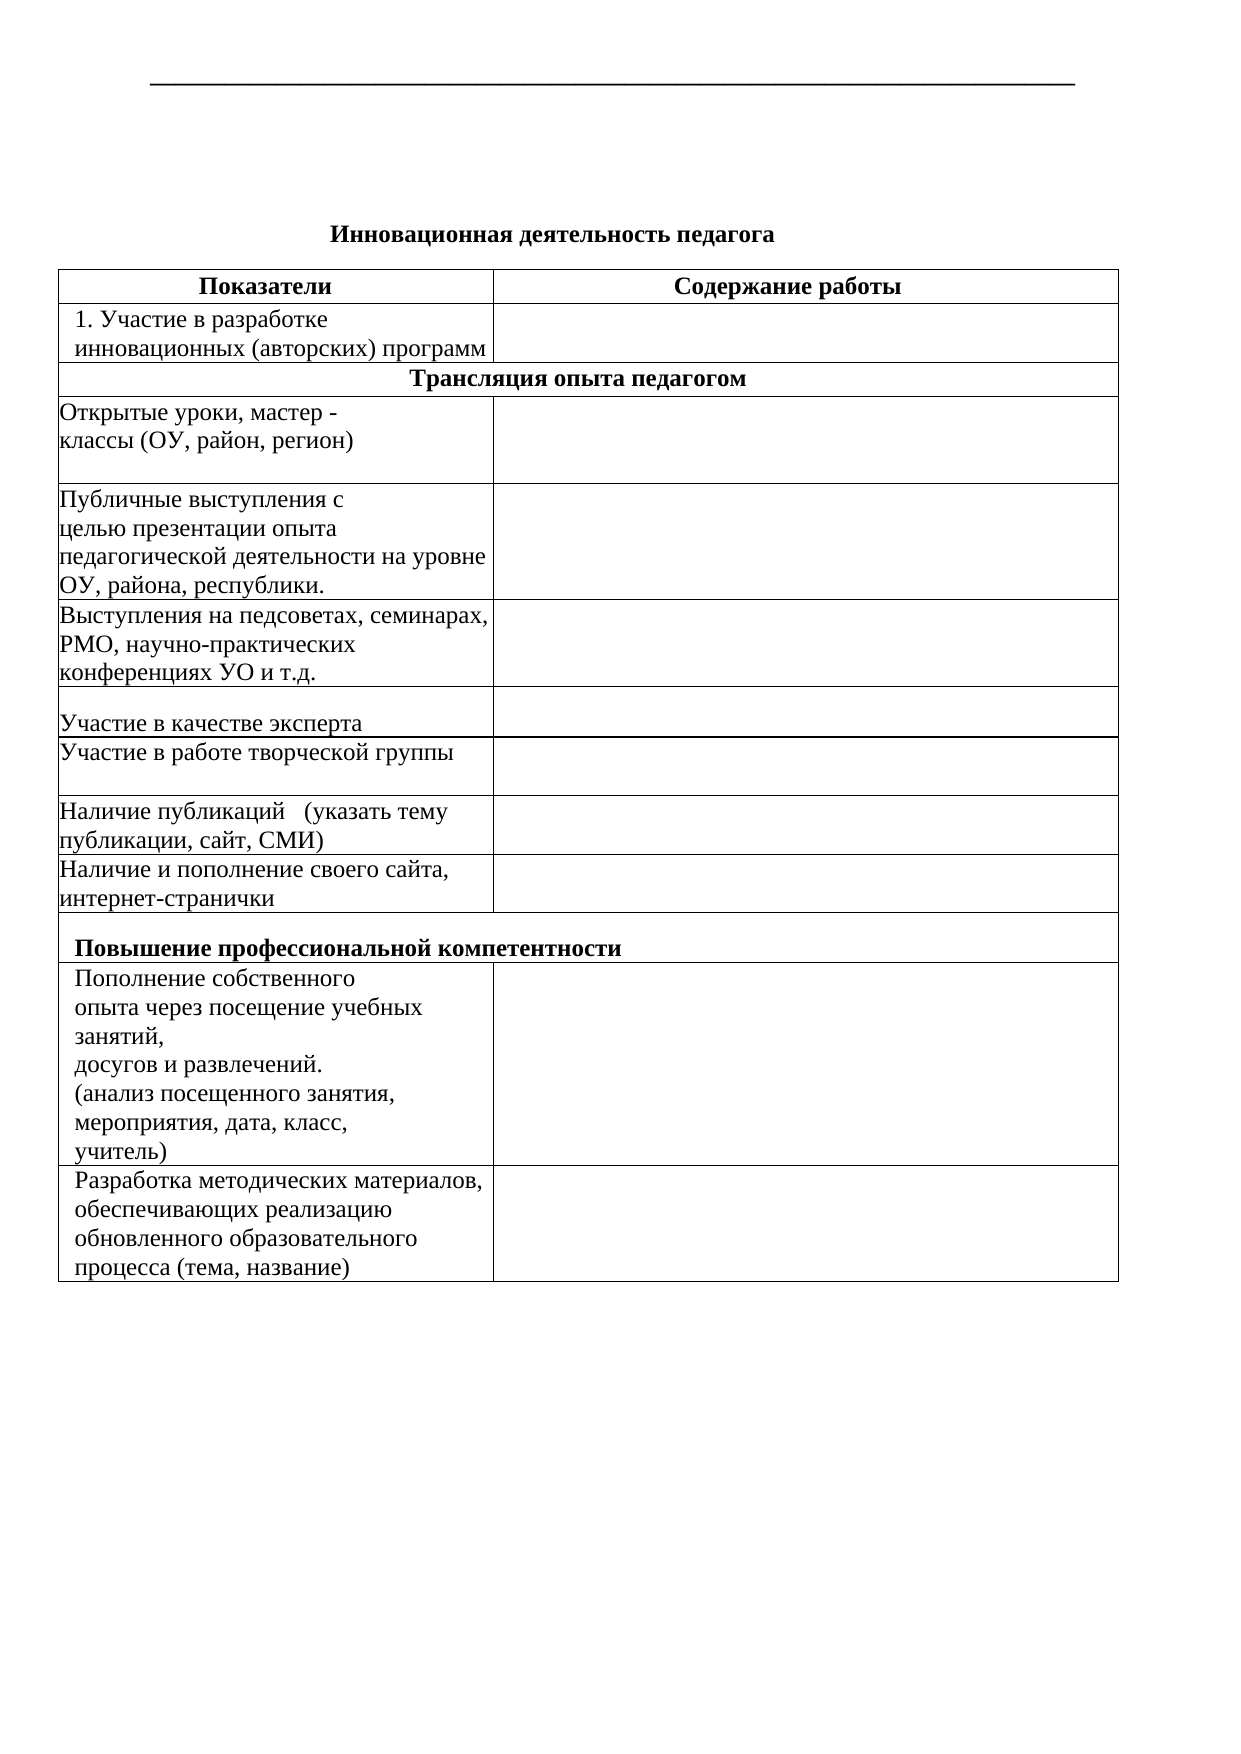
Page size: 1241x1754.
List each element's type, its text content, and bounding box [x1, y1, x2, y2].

table_cell [494, 397, 1118, 483]
table_cell [494, 855, 1118, 912]
table_cell Пополнение собственного опыта через посещение учебных занятий, досугов и развлечений. (анализ посещенного занятия, мероприятия, дата, класс, учитель) [59, 963, 493, 1164]
table_cell 1. Участие в разработке инновационных (авторских) программ [59, 304, 493, 362]
table_cell [494, 304, 1118, 362]
table_cell Наличие публикаций (указать тему публикации, сайт, СМИ) [59, 796, 493, 853]
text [59, 59, 1165, 88]
table_cell Повышение профессиональной компетентности [59, 913, 1118, 962]
table_cell Открытые уроки, мастер - классы (ОУ, район, регион) [59, 397, 493, 483]
table_cell [494, 484, 1118, 599]
table_cell [494, 738, 1118, 795]
table_cell Участие в качестве эксперта [59, 687, 493, 736]
table_cell Публичные выступления с целью презентации опыта педагогической деятельности на уровне ОУ, района, республики. [59, 484, 493, 599]
table_header Показатели [59, 270, 493, 303]
table_cell [494, 600, 1118, 686]
text Инновационная деятельность педагога [330, 220, 1165, 248]
table_header Содержание работы [494, 270, 1118, 303]
table_cell [494, 963, 1118, 1164]
table_cell Трансляция опыта педагогом [59, 363, 1118, 396]
table_cell Наличие и пополнение своего сайта, интернет-странички [59, 855, 493, 912]
table_cell Разработка методических материалов, обеспечивающих реализацию обновленного образовательного процесса (тема, название) [59, 1166, 493, 1281]
table_cell [494, 1166, 1118, 1281]
table_cell [494, 687, 1118, 736]
table_cell Участие в работе творческой группы [59, 738, 493, 795]
table_cell [494, 796, 1118, 853]
table_cell Выступления на педсоветах, семинарах, РМО, научно-практических конференциях УО и т.д. [59, 600, 493, 686]
